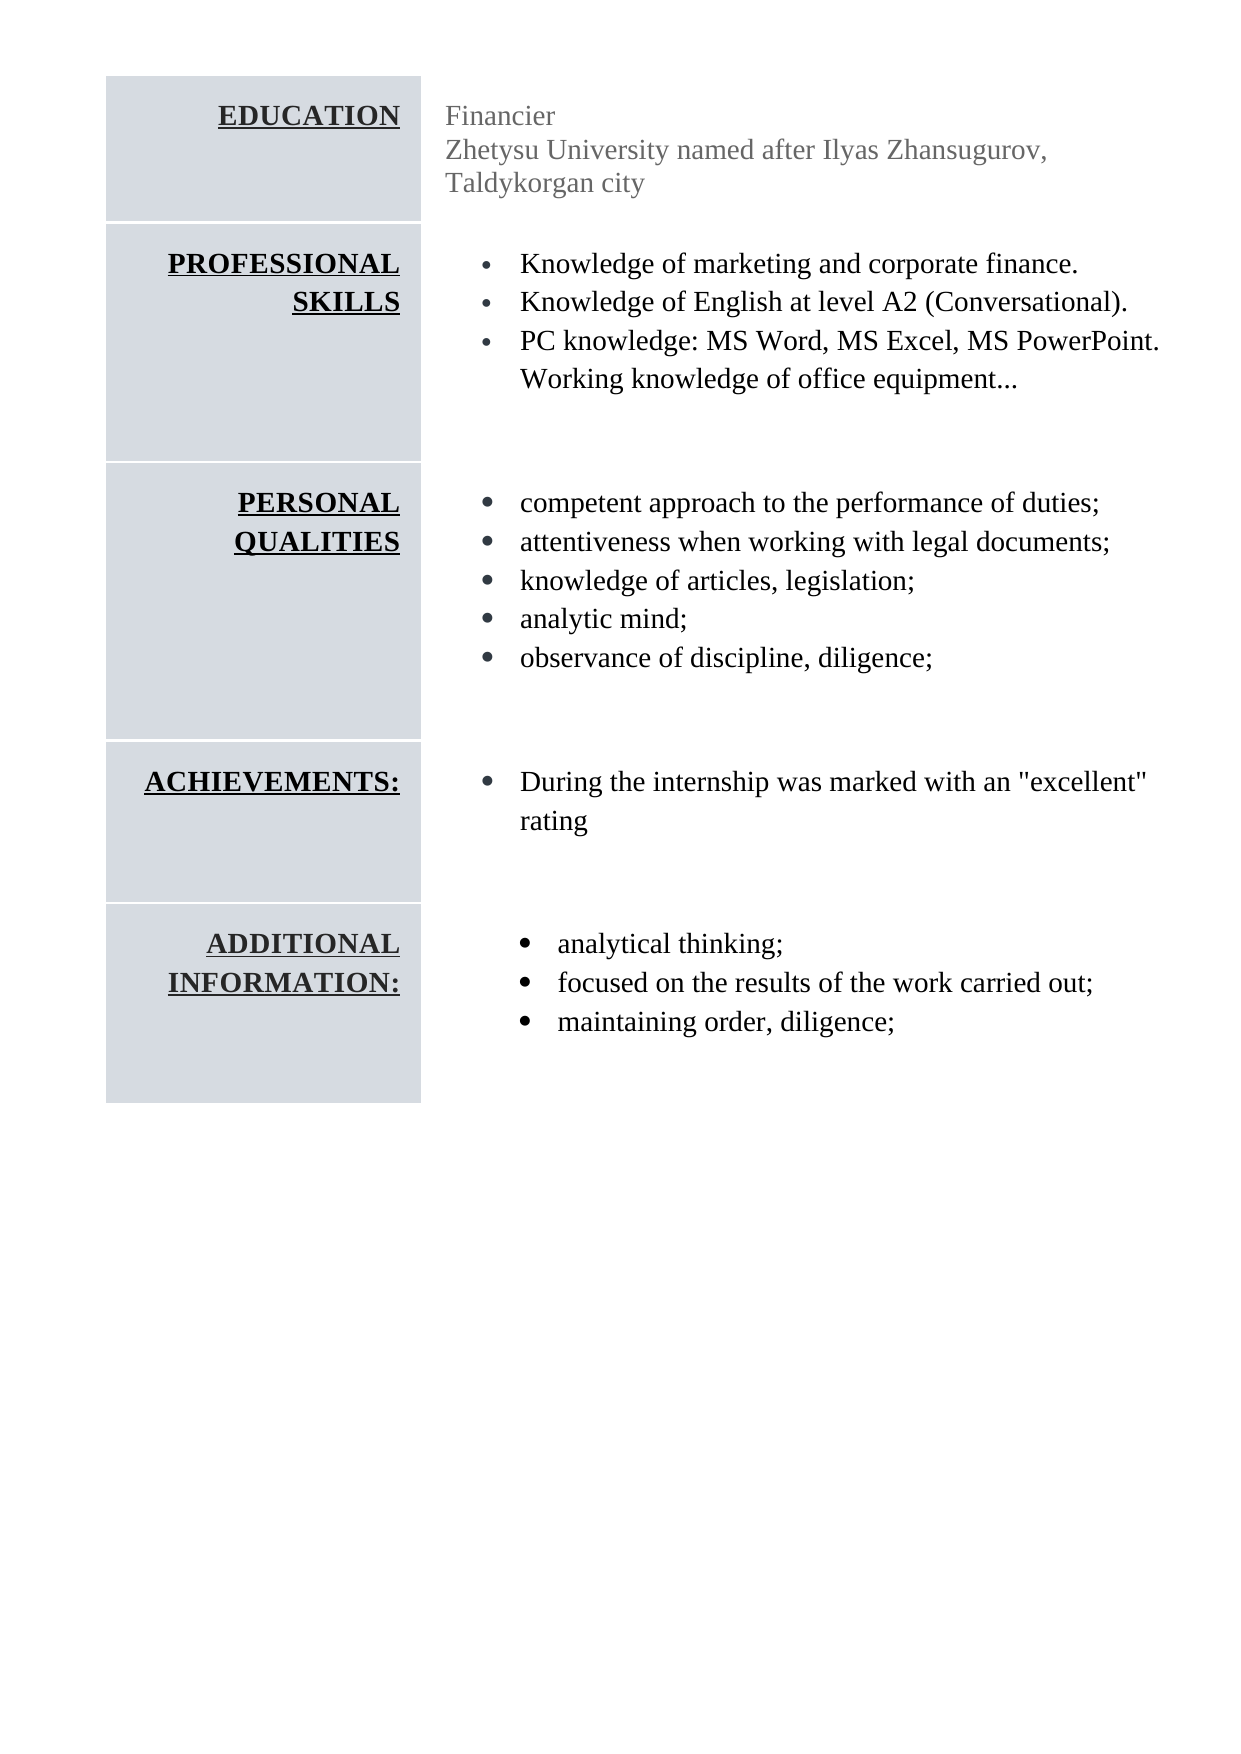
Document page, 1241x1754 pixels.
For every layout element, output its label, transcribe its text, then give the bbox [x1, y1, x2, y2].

table_cell ADDITIONAL INFORMATION: [106, 904, 421, 1103]
table_cell PERSONAL QUALITIES [106, 463, 421, 739]
table_cell PROFESSIONAL SKILLS [106, 224, 421, 461]
table_cell During the internship was marked with an "excellent" rating [424, 742, 1223, 902]
table_cell competent approach to the performance of duties; attentiveness when working with legal documents; knowledge of articles, legislation; analytic mind; observance of discipline, diligence; [424, 463, 1223, 739]
table_cell analytical thinking; focused on the results of the work carried out; maintaining order, diligence; [424, 904, 1223, 1103]
table_cell Knowledge of marketing and corporate finance. Knowledge of English at level A2 (Conversational). PC knowledge: MS Word, MS Excel, MS PowerPoint. Working knowledge of office equipment... [424, 224, 1223, 461]
table_cell Financier Zhetysu University named after Ilyas Zhansugurov, Taldykorgan city [424, 76, 1223, 221]
table_cell EDUCATION [106, 76, 421, 221]
table_cell ACHIEVEMENTS: [106, 742, 421, 902]
